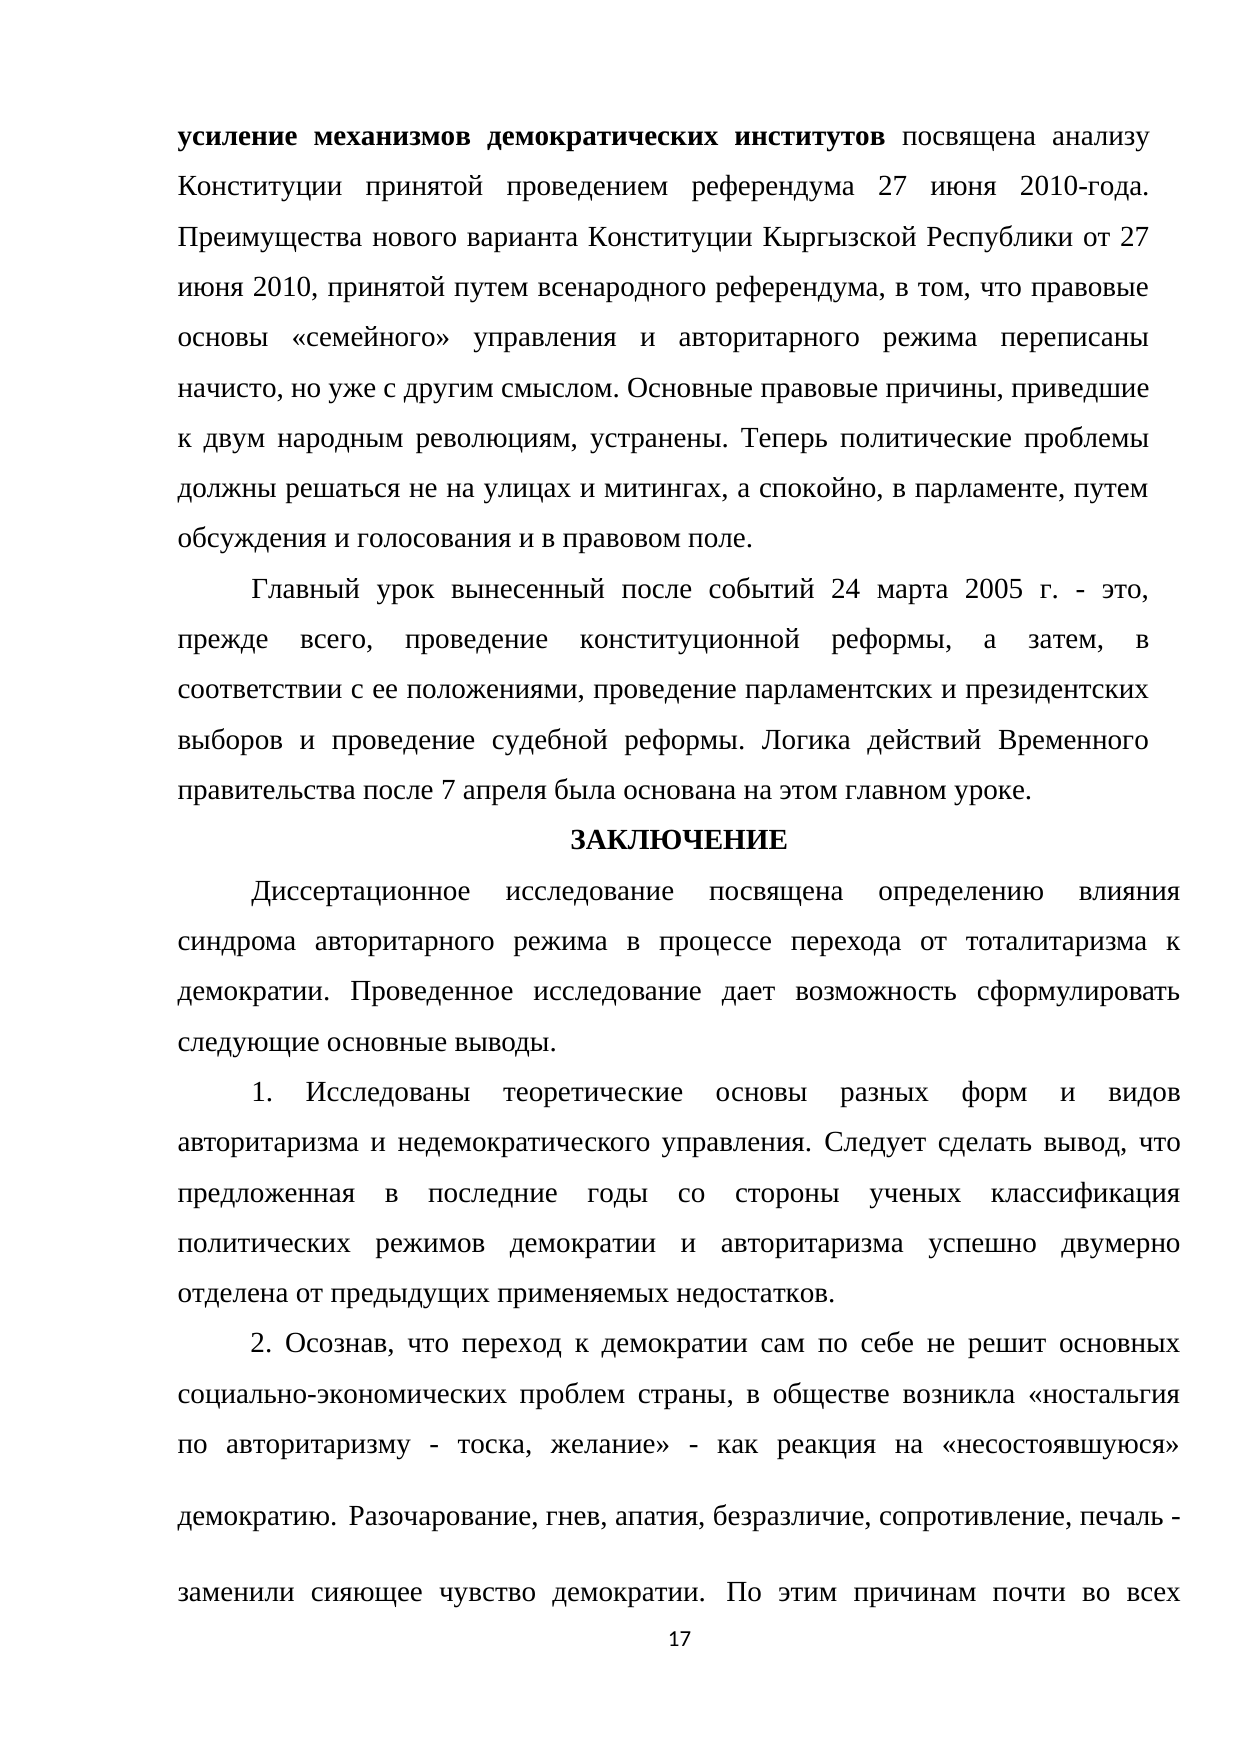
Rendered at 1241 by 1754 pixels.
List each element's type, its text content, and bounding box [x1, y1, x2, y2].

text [177, 118, 1150, 554]
text 1. Исследованы теоретические основы разных форм и видов авторитаризма и недемократического управления. Следует сделать вывод, что предложенная в последние годы со стороны ученых классификация политических режимов демократии и авторитаризма успешно двумерно отделена от предыдущих применяемых недостатков. [177, 1074, 1181, 1309]
text Диссертационное исследование посвящена определению влияния синдрома авторитарного режима в процессе перехода от тоталитаризма к демократии. Проведенное исследование дает возможность сформулировать следующие основные выводы. [177, 873, 1181, 1057]
text ЗАКЛЮЧЕНИЕ [177, 822, 1181, 856]
text Главный урок вынесенный после событий 24 марта 2005 г. - это, прежде всего, проведение конституционной реформы, а затем, в соответствии с ее положениями, проведение парламентских и президентских выборов и проведение судебной реформы. Логика действий Временного правительства после 7 апреля была основана на этом главном уроке. [177, 571, 1150, 806]
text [177, 1326, 1181, 1611]
